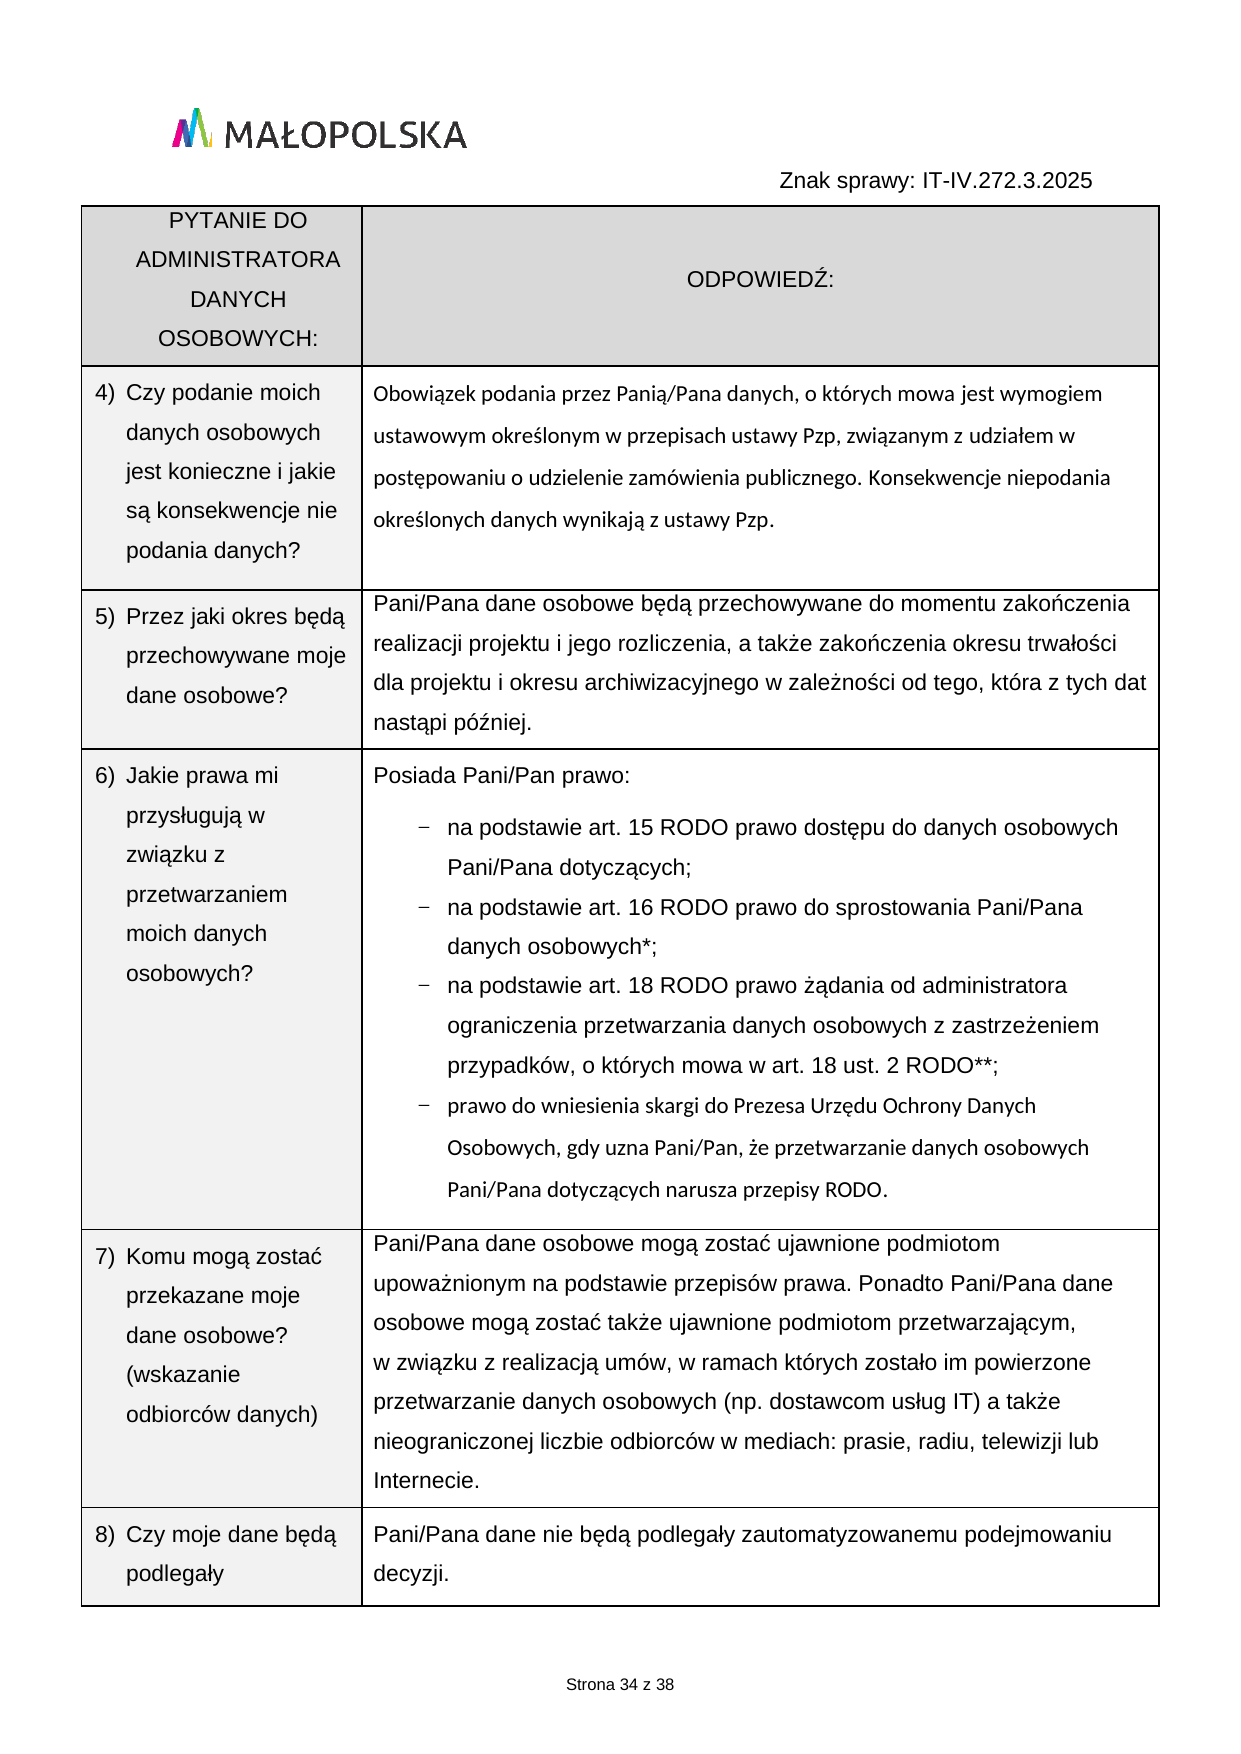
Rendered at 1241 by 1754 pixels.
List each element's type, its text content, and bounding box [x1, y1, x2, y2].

table_cell Komu mogą zostać przekazane moje dane osobowe? (wskazanie odbiorców danych) [82, 1230, 361, 1507]
table_cell Czy moje dane będą podlegały zautomatyzowanemu podejmowaniu decyzji (w tym profilowaniu)? [82, 1508, 361, 1605]
table_cell Pani/Pana dane osobowe mogą zostać ujawnione podmiotom upoważnionym na podstawie przepisów prawa. Ponadto Pani/Pana dane osobowe mogą zostać także ujawnione podmiotom przetwarzającym, w związku z realizacją umów, w ramach których zostało im powierzone przetwarzanie danych osobowych (np. dostawcom usług IT) a także nieograniczonej liczbie odbiorców w mediach: prasie, radiu, telewizji lub Internecie. [363, 1230, 1158, 1507]
table_cell Przez jaki okres będą przechowywane moje dane osobowe? [82, 591, 361, 748]
table_header PYTANIE DO ADMINISTRATORA DANYCH OSOBOWYCH: [82, 207, 361, 365]
table_cell Pani/Pana dane nie będą podlegały zautomatyzowanemu podejmowaniu decyzji. [363, 1508, 1158, 1605]
table_header ODPOWIEDŹ: [363, 207, 1158, 365]
picture [147, 88, 491, 167]
table_cell Obowiązek podania przez Panią/Pana danych, o których mowa jest wymogiem ustawowym określonym w przepisach ustawy Pzp, związanym z udziałem w postępowaniu o udzielenie zamówienia publicznego. Konsekwencje niepodania określonych danych wynikają z ustawy Pzp. [363, 367, 1158, 589]
table_cell Pani/Pana dane osobowe będą przechowywane do momentu zakończenia realizacji projektu i jego rozliczenia, a także zakończenia okresu trwałości dla projektu i okresu archiwizacyjnego w zależności od tego, która z tych dat nastąpi później. [363, 591, 1158, 748]
table_cell Czy podanie moich danych osobowych jest konieczne i jakie są konsekwencje nie podania danych? [82, 367, 361, 589]
table_cell Posiada Pani/Pan prawo: na podstawie art. 15 RODO prawo dostępu do danych osobowych Pani/Pana dotyczących; na podstawie art. 16 RODO prawo do sprostowania Pani/Pana danych osobowych*; na podstawie art. 18 RODO prawo żądania od administratora ograniczenia przetwarzania danych osobowych z zastrzeżeniem przypadków, o których mowa w art. 18 ust. 2 RODO**; prawo do wniesienia skargi do Prezesa Urzędu Ochrony Danych Osobowych, gdy uzna Pani/Pan, że przetwarzanie danych osobowych Pani/Pana dotyczących narusza przepisy RODO. [363, 750, 1158, 1229]
table_cell Jakie prawa mi przysługują w związku z przetwarzaniem moich danych osobowych? [82, 750, 361, 1229]
